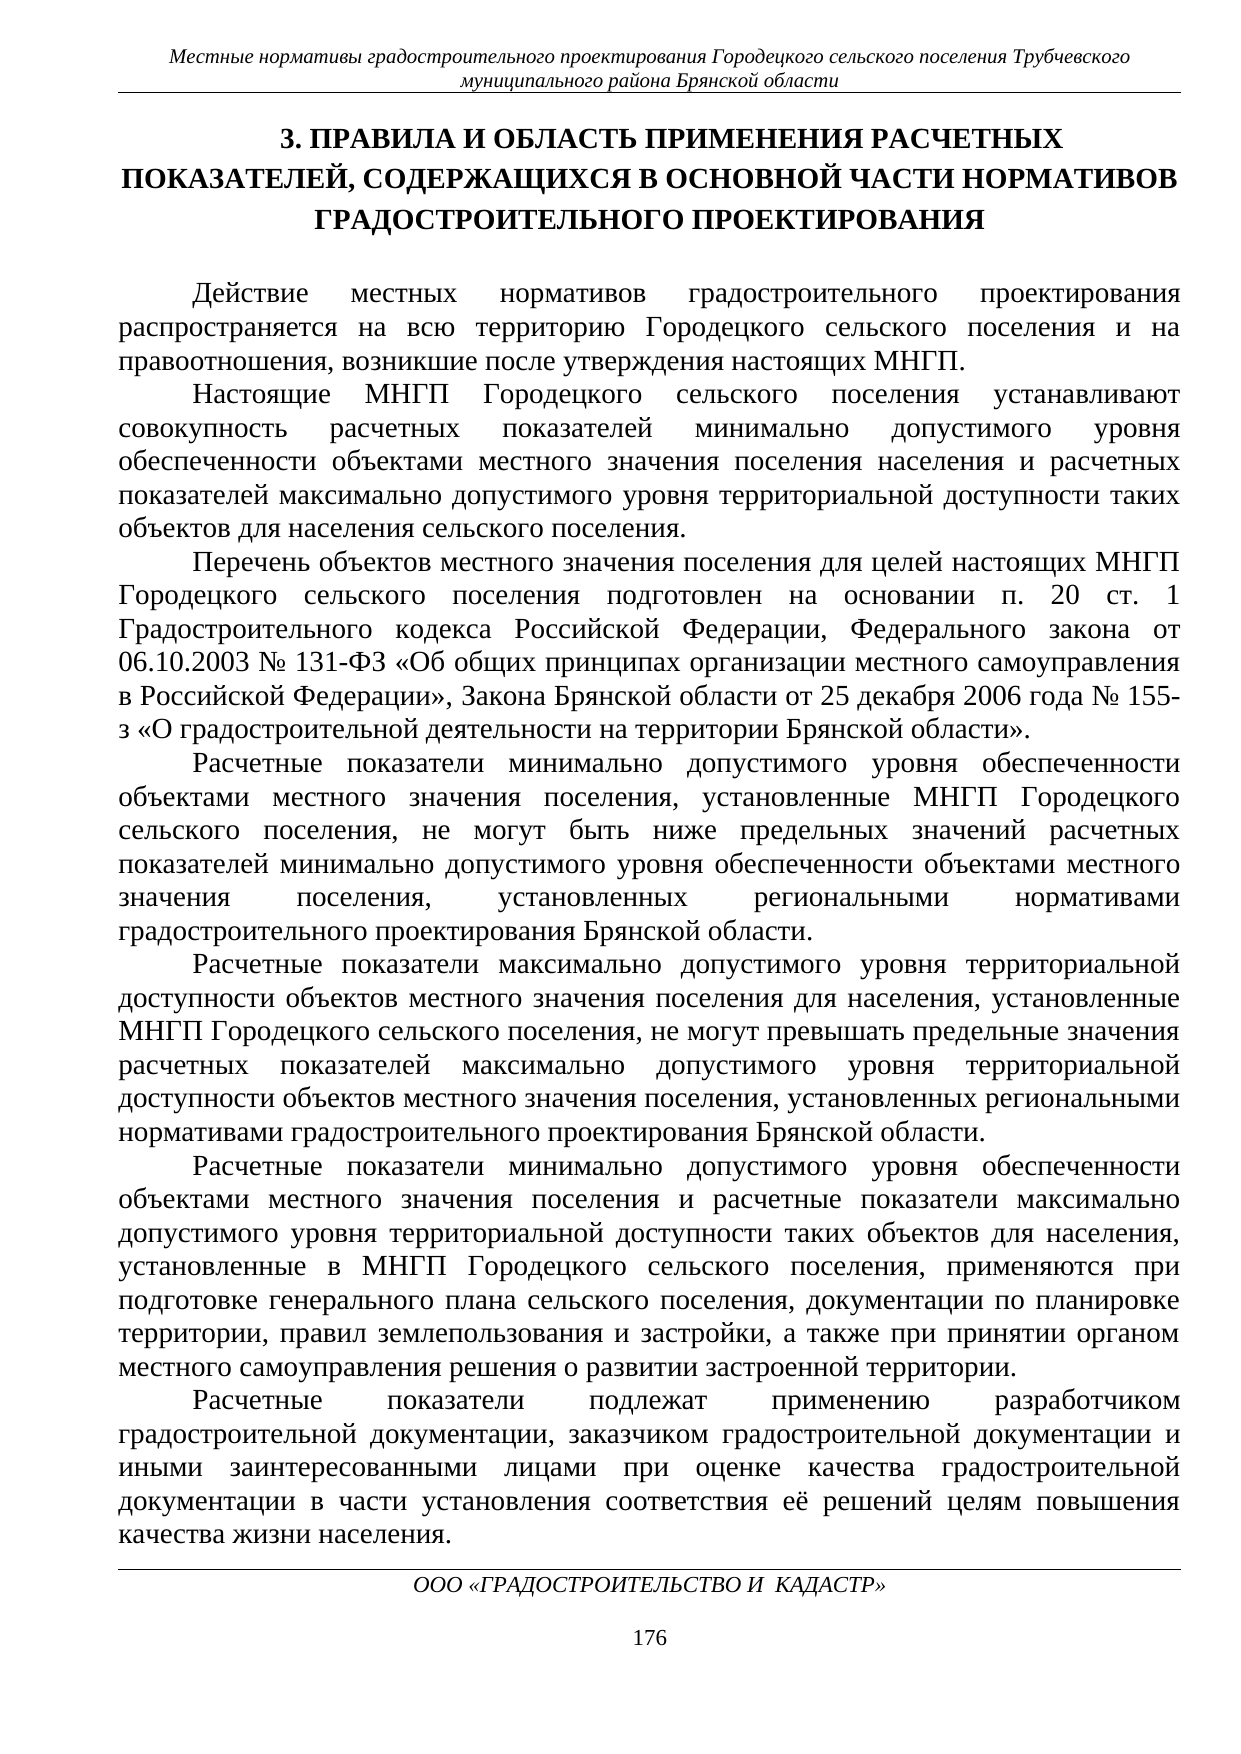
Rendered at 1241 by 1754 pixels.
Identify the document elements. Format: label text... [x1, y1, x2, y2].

text Расчетные показатели подлежат применению разработчиком градостроительной документации, заказчиком градостроительной документации и иными заинтересованными лицами при оценке качества градостроительной документации в части установления соответствия её решений целям повышения качества жизни населения. [118, 1382, 1181, 1550]
text Расчетные показатели минимально допустимого уровня обеспеченности объектами местного значения поселения и расчетные показатели максимально допустимого уровня территориальной доступности таких объектов для населения, установленные в МНГП Городецкого сельского поселения, применяются при подготовке генерального плана сельского поселения, документации по планировке территории, правил землепользования и застройки, а также при принятии органом местного самоуправления решения о развитии застроенной территории. [118, 1148, 1181, 1382]
list ПРАВИЛА И ОБЛАСТЬ ПРИМЕНЕНИЯ РАСЧЕТНЫХ ПОКАЗАТЕЛЕЙ, СОДЕРЖАЩИХСЯ В ОСНОВНОЙ ЧАСТИ НОРМАТИВОВ ГРАДОСТРОИТЕЛЬНОГО ПРОЕКТИРОВАНИЯ [118, 121, 1181, 235]
text Перечень объектов местного значения поселения для целей настоящих МНГП Городецкого сельского поселения подготовлен на основании п. 20 ст. 1 Градостроительного кодекса Российской Федерации, Федерального закона от 06.10.2003 № 131-ФЗ «Об общих принципах организации местного самоуправления в Российской Федерации», Закона Брянской области от 25 декабря 2006 года № 155-з «О градостроительной деятельности на территории Брянской области». [118, 544, 1181, 745]
text Действие местных нормативов градостроительного проектирования распространяется на всю территорию Городецкого сельского поселения и на правоотношения, возникшие после утверждения настоящих МНГП. [118, 276, 1181, 376]
text Настоящие МНГП Городецкого сельского поселения устанавливают совокупность расчетных показателей минимально допустимого уровня обеспеченности объектами местного значения поселения населения и расчетных показателей максимально допустимого уровня территориальной доступности таких объектов для населения сельского поселения. [118, 376, 1181, 544]
text Расчетные показатели минимально допустимого уровня обеспеченности объектами местного значения поселения, установленные МНГП Городецкого сельского поселения, не могут быть ниже предельных значений расчетных показателей минимально допустимого уровня обеспеченности объектами местного значения поселения, установленных региональными нормативами градостроительного проектирования Брянской области. [118, 745, 1181, 946]
text Расчетные показатели максимально допустимого уровня территориальной доступности объектов местного значения поселения для населения, установленные МНГП Городецкого сельского поселения, не могут превышать предельные значения расчетных показателей максимально допустимого уровня территориальной доступности объектов местного значения поселения, установленных региональными нормативами градостроительного проектирования Брянской области. [118, 946, 1181, 1148]
